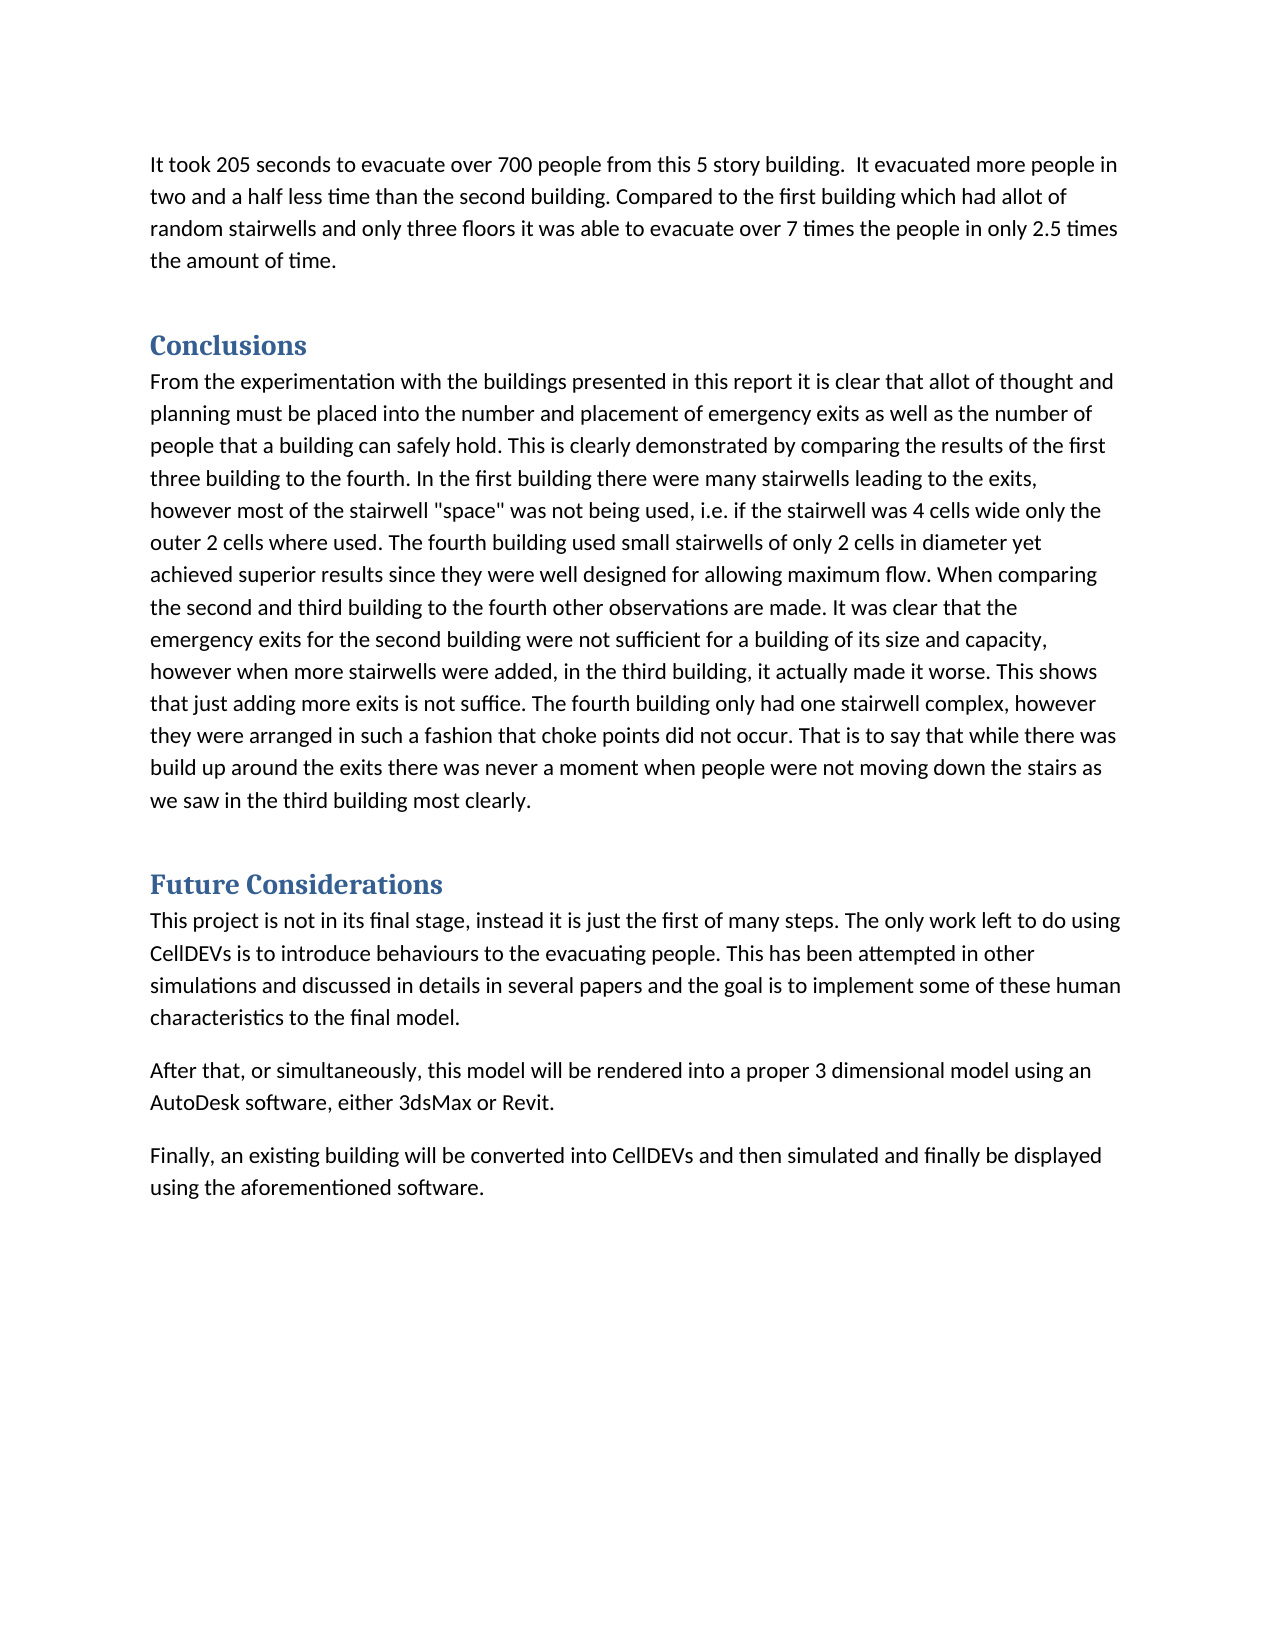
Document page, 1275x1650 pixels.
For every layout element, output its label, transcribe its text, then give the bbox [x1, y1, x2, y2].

text It took 205 seconds to evacuate over 700 people from this 5 story building. It evacuated more people in two and a half less time than the second building. Compared to the first building which had allot of random stairwells and only three floors it was able to evacuate over 7 times the people in only 2.5 times the amount of time. [150, 150, 1125, 274]
subtitle Conclusions [150, 329, 1125, 362]
text Finally, an existing building will be converted into CellDEVs and then simulated and finally be displayed using the aforementioned software. [150, 1141, 1125, 1201]
text After that, or simultaneously, this model will be rendered into a proper 3 dimensional model using an AutoDesk software, either 3dsMax or Revit. [150, 1056, 1125, 1116]
subtitle Future Considerations [150, 868, 1125, 901]
text From the experimentation with the buildings presented in this report it is clear that allot of thought and planning must be placed into the number and placement of emergency exits as well as the number of people that a building can safely hold. This is clearly demonstrated by comparing the results of the first three building to the fourth. In the first building there were many stairwells leading to the exits, however most of the stairwell "space" was not being used, i.e. if the stairwell was 4 cells wide only the outer 2 cells where used. The fourth building used small stairwells of only 2 cells in diameter yet achieved superior results since they were well designed for allowing maximum flow. When comparing the second and third building to the fourth other observations are made. It was clear that the emergency exits for the second building were not sufficient for a building of its size and capacity, however when more stairwells were added, in the third building, it actually made it worse. This shows that just adding more exits is not suffice. The fourth building only had one stairwell complex, however they were arranged in such a fashion that choke points did not occur. That is to say that while there was build up around the exits there was never a moment when people were not moving down the stairs as we saw in the third building most clearly. [150, 367, 1125, 814]
text This project is not in its final stage, instead it is just the first of many steps. The only work left to do using CellDEVs is to introduce behaviours to the evacuating people. This has been attempted in other simulations and discussed in details in several papers and the goal is to implement some of these human characteristics to the final model. [150, 906, 1125, 1031]
